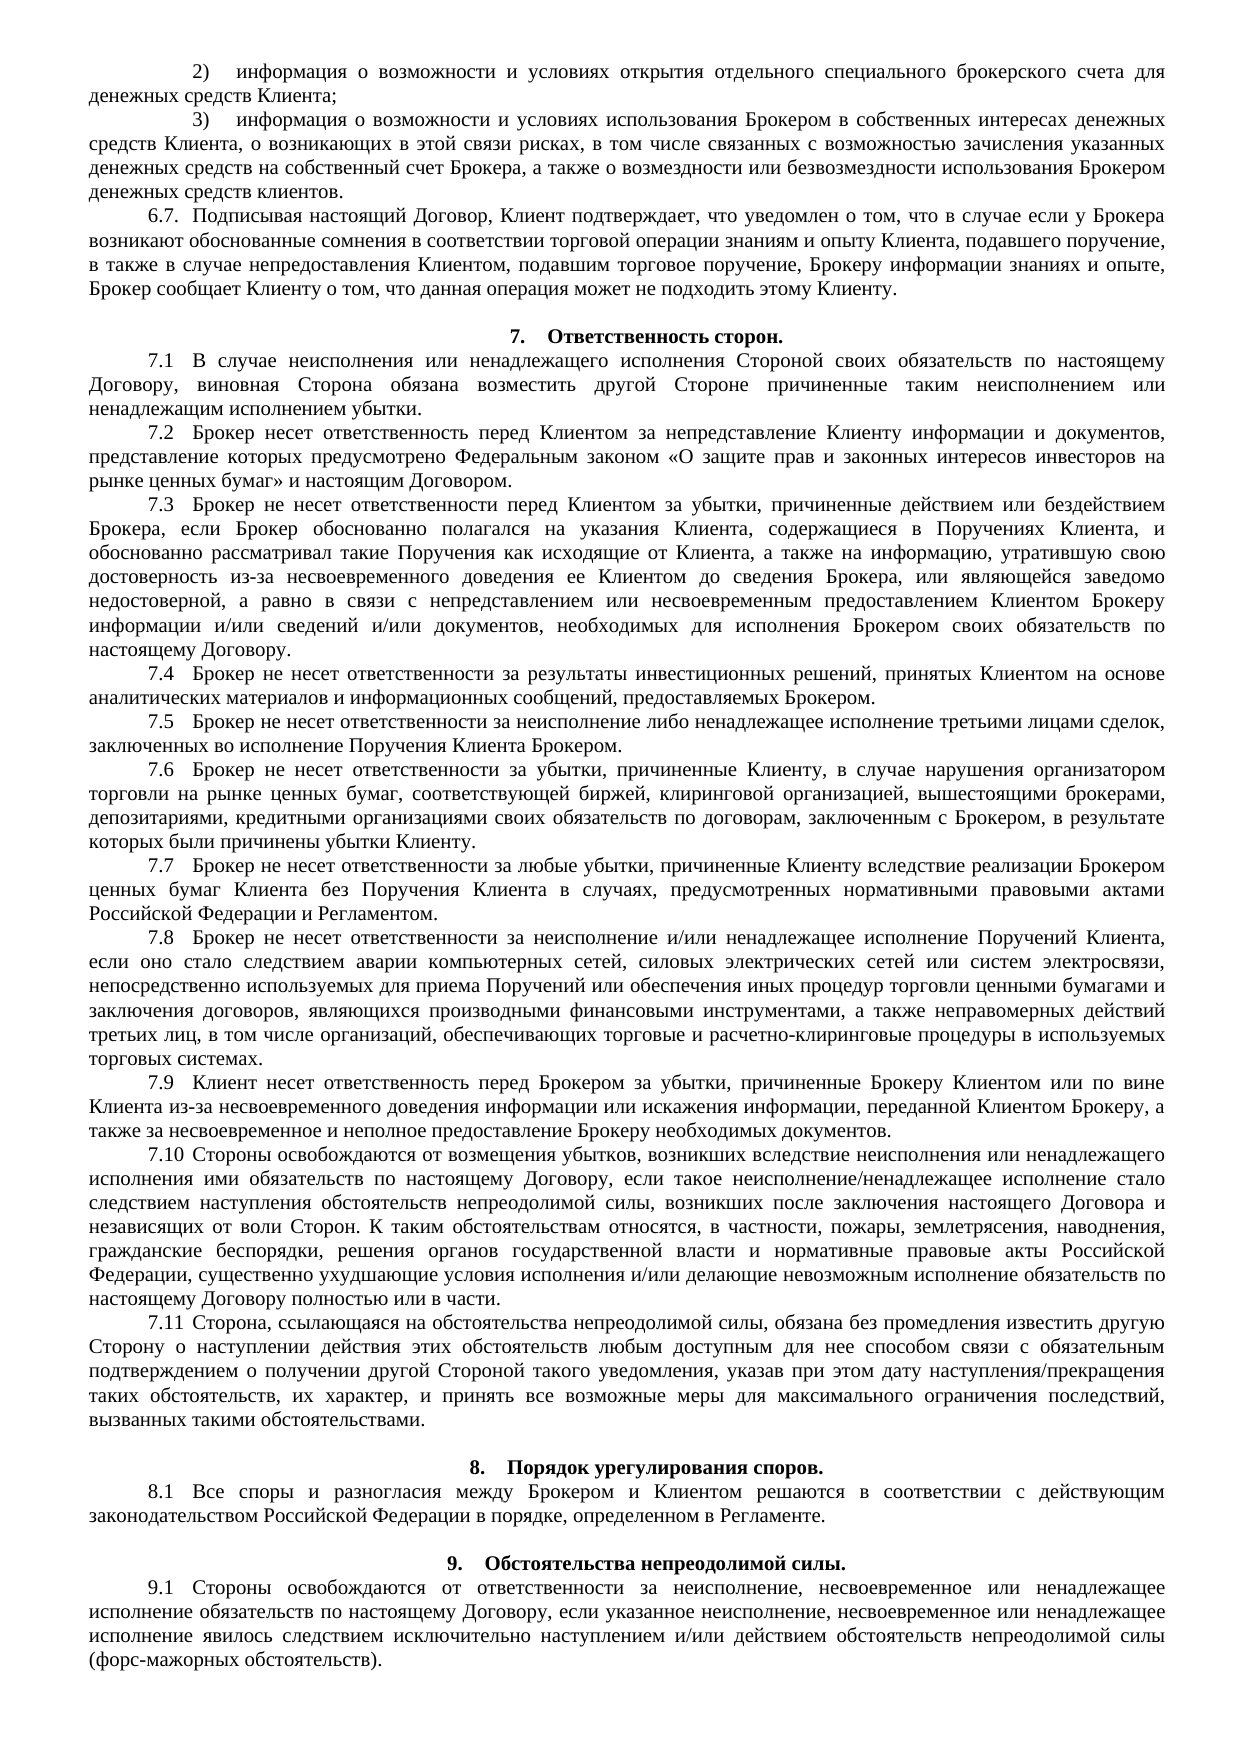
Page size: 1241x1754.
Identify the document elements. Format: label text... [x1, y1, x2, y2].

list Брокер не несет ответственности за неисполнение либо ненадлежащее исполнение третьими лицами сделок, заключенных во исполнение Поручения Клиента Брокером. [89, 709, 1167, 757]
list Стороны освобождаются от возмещения убытков, возникших вследствие неисполнения или ненадлежащего исполнения ими обязательств по настоящему Договору, если такое неисполнение/ненадлежащее исполнение стало следствием наступления обстоятельств непреодолимой силы, возникших после заключения настоящего Договора и независящих от воли Сторон. К таким обстоятельствам относятся, в частности, пожары, землетрясения, наводнения, гражданские беспорядки, решения органов государственной власти и нормативные правовые акты Российской Федерации, существенно ухудшающие условия исполнения и/или делающие невозможным исполнение обязательств по настоящему Договору полностью или в части. [89, 1142, 1167, 1310]
list Брокер не несет ответственности перед Клиентом за убытки, причиненные действием или бездействием Брокера, если Брокер обоснованно полагался на указания Клиента, содержащиеся в Поручениях Клиента, и обоснованно рассматривал такие Поручения как исходящие от Клиента, а также на информацию, утратившую свою достоверность из-за несвоевременного доведения ее Клиентом до сведения Брокера, или являющейся заведомо недостоверной, а равно в связи с непредставлением или несвоевременным предоставлением Клиентом Брокеру информации и/или сведений и/или документов, необходимых для исполнения Брокером своих обязательств по настоящему Договору. [89, 492, 1167, 661]
list Брокер не несет ответственности за любые убытки, причиненные Клиенту вследствие реализации Брокером ценных бумаг Клиента без Поручения Клиента в случаях, предусмотренных нормативными правовыми актами Российской Федерации и Регламентом. [89, 853, 1167, 925]
list Порядок урегулирования споров. [126, 1455, 1167, 1479]
list информация о возможности и условиях использования Брокером в собственных интересах денежных средств Клиента, о возникающих в этой связи рисках, в том числе связанных с возможностью зачисления указанных денежных средств на собственный счет Брокера, а также о возмездности или безвозмездности использования Брокером денежных средств клиентов. [89, 107, 1167, 203]
list Брокер несет ответственность перед Клиентом за непредставление Клиенту информации и документов, представление которых предусмотрено Федеральным законом «О защите прав и законных интересов инвесторов на рынке ценных бумаг» и настоящим Договором. [89, 420, 1167, 492]
list Брокер не несет ответственности за убытки, причиненные Клиенту, в случае нарушения организатором торговли на рынке ценных бумаг, соответствующей биржей, клиринговой организацией, вышестоящими брокерами, депозитариями, кредитными организациями своих обязательств по договорам, заключенным с Брокером, в результате которых были причинены убытки Клиенту. [89, 757, 1167, 853]
list Брокер не несет ответственности за неисполнение и/или ненадлежащее исполнение Поручений Клиента, если оно стало следствием аварии компьютерных сетей, силовых электрических сетей или систем электросвязи, непосредственно используемых для приема Поручений или обеспечения иных процедур торговли ценными бумагами и заключения договоров, являющихся производными финансовыми инструментами, а также неправомерных действий третьих лиц, в том числе организаций, обеспечивающих торговые и расчетно-клиринговые процедуры в используемых торговых системах. [89, 925, 1167, 1070]
list Ответственность сторон. [126, 324, 1167, 348]
list Обстоятельства непреодолимой силы. [126, 1551, 1167, 1575]
list Сторона, ссылающаяся на обстоятельства непреодолимой силы, обязана без промедления известить другую Сторону о наступлении действия этих обстоятельств любым доступным для нее способом связи с обязательным подтверждением о получении другой Стороной такого уведомления, указав при этом дату наступления/прекращения таких обстоятельств, их характер, и принять все возможные меры для максимального ограничения последствий, вызванных такими обстоятельствами. [89, 1310, 1167, 1431]
list Подписывая настоящий Договор, Клиент подтверждает, что уведомлен о том, что в случае если у Брокера возникают обоснованные сомнения в соответствии торговой операции знаниям и опыту Клиента, подавшего поручение, в также в случае непредоставления Клиентом, подавшим торговое поручение, Брокеру информации знаниях и опыте, Брокер сообщает Клиенту о том, что данная операция может не подходить этому Клиенту. [89, 203, 1167, 300]
list информация о возможности и условиях открытия отдельного специального брокерского счета для денежных средств Клиента; [89, 59, 1167, 107]
list Стороны освобождаются от ответственности за неисполнение, несвоевременное или ненадлежащее исполнение обязательств по настоящему Договору, если указанное неисполнение, несвоевременное или ненадлежащее исполнение явилось следствием исключительно наступлением и/или действием обстоятельств непреодолимой силы (форс-мажорных обстоятельств). [89, 1575, 1167, 1671]
list Брокер не несет ответственности за результаты инвестиционных решений, принятых Клиентом на основе аналитических материалов и информационных сообщений, предоставляемых Брокером. [89, 661, 1167, 709]
list В случае неисполнения или ненадлежащего исполнения Стороной своих обязательств по настоящему Договору, виновная Сторона обязана возместить другой Стороне причиненные таким неисполнением или ненадлежащим исполнением убытки. [89, 348, 1167, 420]
list Все споры и разногласия между Брокером и Клиентом решаются в соответствии с действующим законодательством Российской Федерации в порядке, определенном в Регламенте. [89, 1479, 1167, 1527]
list Клиент несет ответственность перед Брокером за убытки, причиненные Брокеру Клиентом или по вине Клиента из-за несвоевременного доведения информации или искажения информации, переданной Клиентом Брокеру, а также за несвоевременное и неполное предоставление Брокеру необходимых документов. [89, 1070, 1167, 1142]
